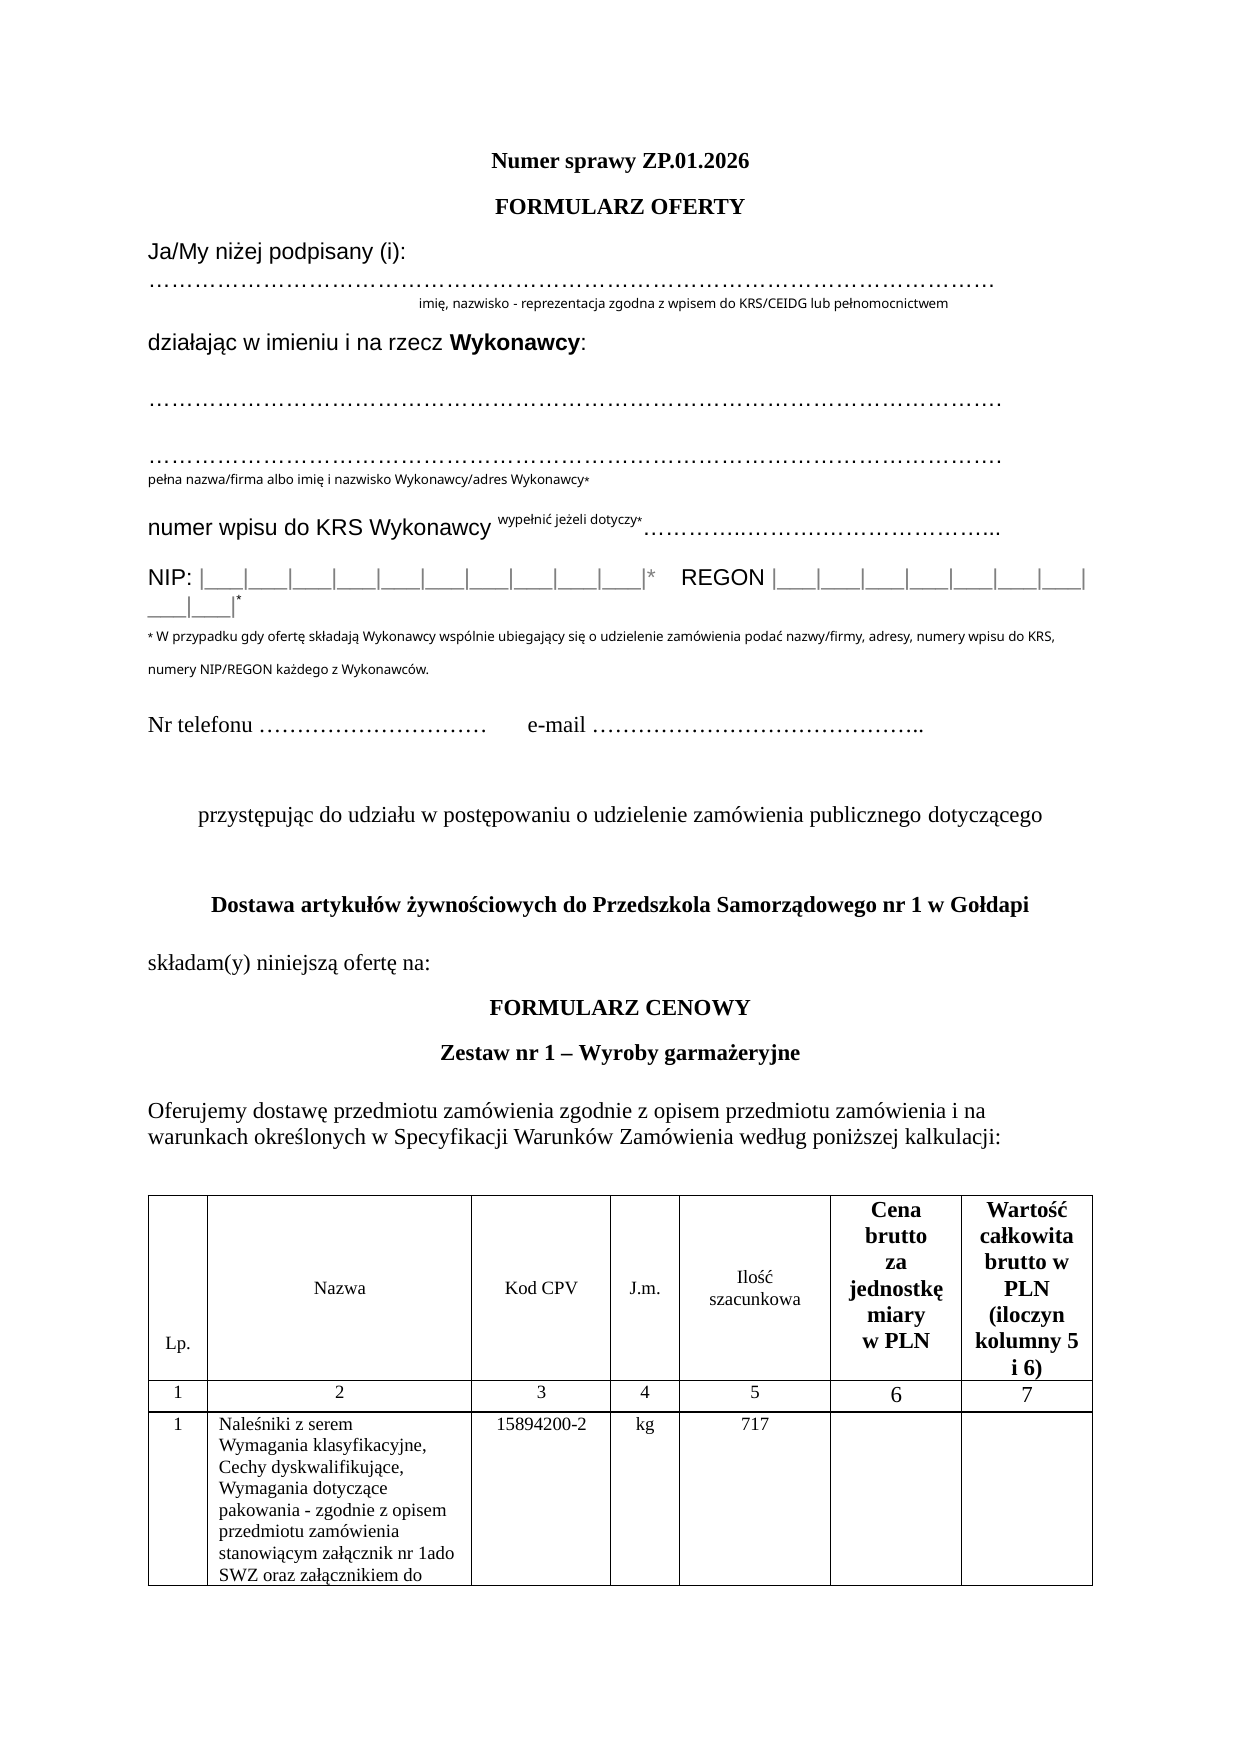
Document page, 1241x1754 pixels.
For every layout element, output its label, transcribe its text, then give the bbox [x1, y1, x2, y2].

table_header Kod CPV [472, 1196, 610, 1380]
text * W przypadku gdy ofertę składają Wykonawcy wspólnie ubiegający się o udzielenie zamówienia podać nazwy/firmy, adresy, numery wpisu do KRS, numery NIP/REGON każdego z Wykonawców. [148, 627, 1093, 692]
table_header Lp. [149, 1196, 207, 1380]
table_cell 2 [208, 1381, 471, 1411]
table_cell 717 [680, 1413, 830, 1585]
table_cell 3 [472, 1381, 610, 1411]
text imię, nazwisko - reprezentacja zgodna z wpisem do KRS/CEIDG lub pełnomocnictwem [148, 295, 1093, 326]
table_header Nazwa [208, 1196, 471, 1380]
text …………………………………………………………………………………………………. [148, 442, 1093, 468]
table_cell 1 [149, 1381, 207, 1411]
text Zestaw nr 1 – Wyroby garmażeryjne [148, 1039, 1093, 1066]
table_cell [962, 1413, 1092, 1585]
table_header J.m. [611, 1196, 679, 1380]
text FORMULARZ OFERTY [148, 193, 1093, 219]
table_cell 6 [831, 1381, 961, 1411]
table_cell kg [611, 1413, 679, 1585]
text Nr telefonu ………………………… e-mail …………………………………….. [148, 711, 1093, 737]
table_cell 1 [149, 1413, 207, 1585]
table_cell 4 [611, 1381, 679, 1411]
text Ja/My niżej podpisany (i): ………………………………………………………………………………………………… [148, 238, 1093, 293]
text Oferujemy dostawę przedmiotu zamówienia zgodnie z opisem przedmiotu zamówienia i na warunkach określonych w Specyfikacji Warunków Zamówienia według poniższej kalkulacji: [148, 1097, 1093, 1149]
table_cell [208, 1413, 471, 1585]
text FORMULARZ CENOWY [148, 994, 1093, 1021]
table_cell 7 [962, 1381, 1092, 1411]
text składam(y) niniejszą ofertę na: [148, 949, 1093, 975]
text pełna nazwa/firma albo imię i nazwisko Wykonawcy/adres Wykonawcy* [148, 471, 1093, 502]
table_header Wartość całkowita brutto w PLN (iloczyn kolumny 5 i 6) [962, 1196, 1092, 1380]
table_cell [831, 1413, 961, 1585]
text …………………………………………………………………………………………………. [148, 385, 1093, 412]
text Numer sprawy ZP.01.2026 [148, 148, 1093, 174]
table_header Ilość szacunkowa [680, 1196, 830, 1380]
text numer wpisu do KRS Wykonawcy wypełnić jeżeli dotyczy*…………..……….…………………... [148, 511, 1093, 542]
table_cell 15894200-2 [472, 1413, 610, 1585]
text działając w imieniu i na rzecz Wykonawcy: [148, 328, 1093, 355]
text Dostawa artykułów żywnościowych do Przedszkola Samorządowego nr 1 w Gołdapi [148, 891, 1093, 918]
text NIP: |___|___|___|___|___|___|___|___|___|___|* REGON |___|___|___|___|___|___|___|___|___|* [148, 564, 1093, 618]
table_header Cena brutto za jednostkę miary w PLN [831, 1196, 961, 1380]
text przystępując do udziału w postępowaniu o udzielenie zamówienia publicznego dotyczącego [148, 801, 1093, 828]
table_cell 5 [680, 1381, 830, 1411]
